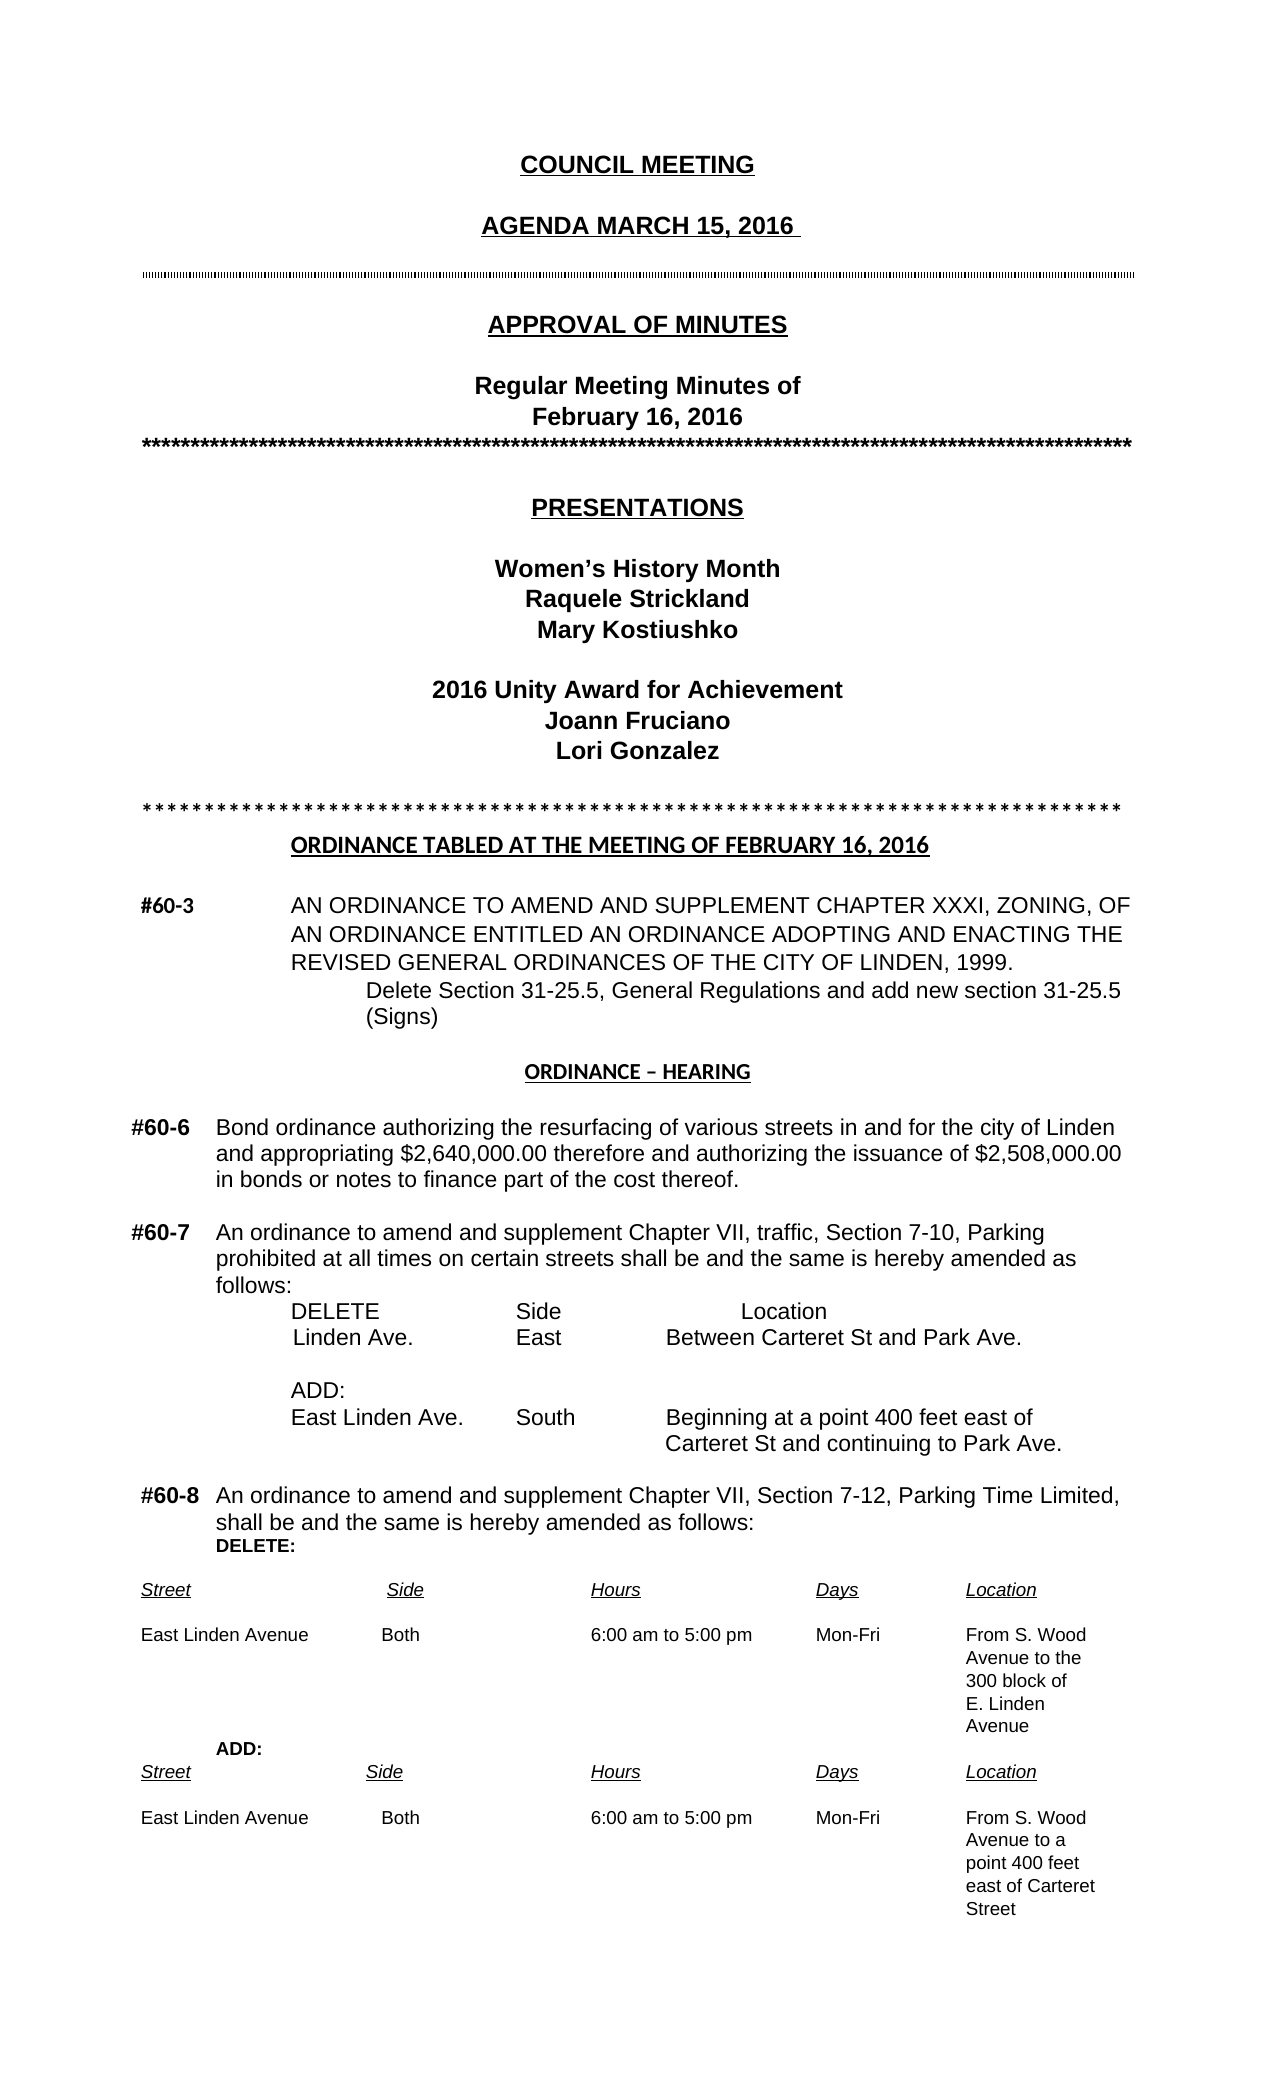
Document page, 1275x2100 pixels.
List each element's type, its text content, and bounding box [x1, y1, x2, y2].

list #60-7 An ordinance to amend and supplement Chapter VII, traffic, Section 7-10, Parking prohibited at all times on certain streets shall be and the same is hereby amended as follows: [131, 1219, 1134, 1298]
list DELETE Side Location [184, 1298, 1134, 1324]
list East Linden Ave. South Beginning at a point 400 feet east of [184, 1403, 1134, 1430]
text Street Side Hours Days Location [141, 1578, 1134, 1600]
list #60-6 Bond ordinance authorizing the resurfacing of various streets in and for the city of Linden and appropriating $2,640,000.00 therefore and authorizing the issuance of $2,508,000.00 in bonds or notes to finance part of the cost thereof. [131, 1113, 1134, 1193]
text East Linden Avenue Both 6:00 am to 5:00 pm Mon-Fri From S. Wood Avenue to a point 400 feet east of Carteret Street [141, 1806, 1134, 1919]
text February 16, 2016 [141, 402, 1134, 430]
text Regular Meeting Minutes of [141, 371, 1134, 400]
text APPROVAL OF MINUTES [141, 310, 1134, 339]
text PRESENTATIONS [141, 493, 1134, 522]
text Mary Kostiushko [141, 614, 1134, 643]
text East Linden Avenue Both 6:00 am to 5:00 pm Mon-Fri From S. Wood Avenue to the 300 block of E. Linden Avenue [141, 1624, 1134, 1737]
text 2016 Unity Award for Achievement [141, 675, 1134, 704]
text Street Side Hours Days Location [141, 1761, 1134, 1782]
text Women’s History Month [141, 554, 1134, 582]
list ADD: [184, 1377, 1134, 1403]
text AGENDA MARCH 15, 2016 [141, 211, 1134, 239]
text #60-3 AN ORDINANCE TO AMEND AND SUPPLEMENT CHAPTER XXXI, ZONING, OF AN ORDINANCE ENTITLED AN ORDINANCE ADOPTING AND ENACTING THE REVISED GENERAL ORDINANCES OF THE CITY OF LINDEN, 1999. [141, 891, 1134, 975]
list Carteret St and continuing to Park Ave. [169, 1430, 1134, 1456]
text Raquele Strickland [141, 584, 1134, 613]
text ******************************************************************************* [141, 797, 1134, 828]
text ****************************************************************************************************** [141, 432, 1134, 461]
list Linden Ave. East Between Carteret St and Park Ave. [184, 1324, 1134, 1351]
list Delete Section 31-25.5, General Regulations and add new section 31-25.5 (Signs) [366, 977, 1134, 1029]
text ORDINANCE TABLED AT THE MEETING OF FEBRUARY 16, 2016 [291, 829, 1134, 860]
text DELETE: [141, 1535, 1134, 1557]
text ADD: [141, 1738, 1134, 1759]
list ORDINANCE – HEARING [141, 1057, 1134, 1086]
text Lori Gonzalez [141, 736, 1134, 765]
text Joann Fruciano [141, 706, 1134, 734]
list #60-8 An ordinance to amend and supplement Chapter VII, Section 7-12, Parking Time Limited, shall be and the same is hereby amended as follows: [141, 1482, 1134, 1535]
text COUNCIL MEETING [141, 150, 1134, 179]
